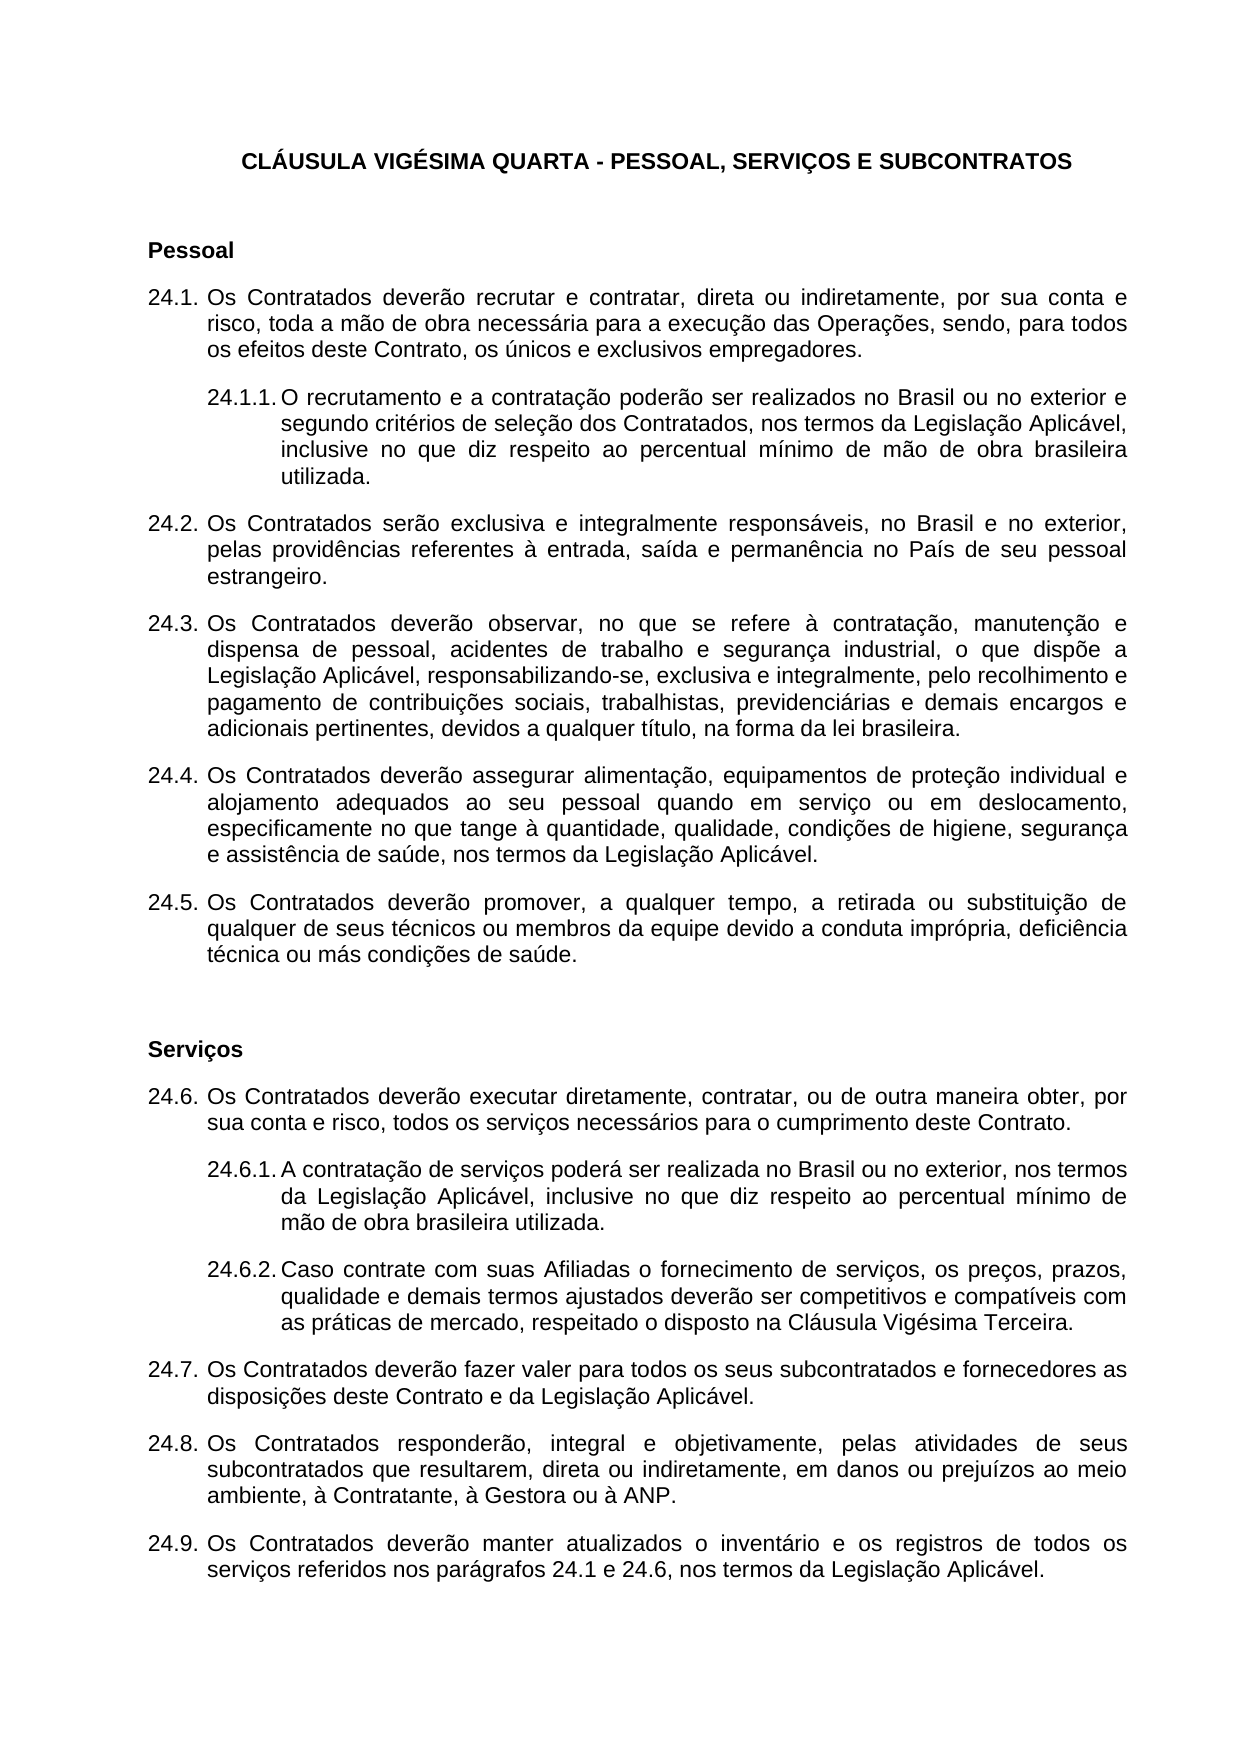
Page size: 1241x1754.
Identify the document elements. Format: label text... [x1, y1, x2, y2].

text Caso contrate com suas Afiliadas o fornecimento de serviços, os preços, prazos, qualidade e demais termos ajustados deverão ser competitivos e compatíveis com as práticas de mercado, respeitado o disposto na Cláusula Vigésima Terceira. [207, 1256, 1128, 1335]
text O recrutamento e a contratação poderão ser realizados no Brasil ou no exterior e segundo critérios de seleção dos Contratados, nos termos da Legislação Aplicável, inclusive no que diz respeito ao percentual mínimo de mão de obra brasileira utilizada. [207, 384, 1128, 489]
text Pessoal [148, 237, 1128, 263]
list Os Contratados deverão executar diretamente, contratar, ou de outra maneira obter, por sua conta e risco, todos os serviços necessários para o cumprimento deste Contrato. [148, 1083, 1128, 1136]
text A contratação de serviços poderá ser realizada no Brasil ou no exterior, nos termos da Legislação Aplicável, inclusive no que diz respeito ao percentual mínimo de mão de obra brasileira utilizada. [207, 1156, 1128, 1236]
text Os Contratados deverão manter atualizados o inventário e os registros de todos os serviços referidos nos parágrafos 24.1 e 24.6, nos termos da Legislação Aplicável. [148, 1530, 1128, 1582]
text Os Contratados deverão fazer valer para todos os seus subcontratados e fornecedores as disposições deste Contrato e da Legislação Aplicável. [148, 1356, 1128, 1409]
text Os Contratados deverão recrutar e contratar, direta ou indiretamente, por sua conta e risco, toda a mão de obra necessária para a execução das Operações, sendo, para todos os efeitos deste Contrato, os únicos e exclusivos empregadores. [148, 284, 1128, 363]
text Serviços [148, 1036, 1128, 1062]
text Cláusula Vigésima Quarta - Pessoal, Serviços e Subcontratos [148, 148, 1128, 174]
text Os Contratados responderão, integral e objetivamente, pelas atividades de seus subcontratados que resultarem, direta ou indiretamente, em danos ou prejuízos ao meio ambiente, à Contratante, à Gestora ou à ANP. [148, 1430, 1128, 1509]
text Os Contratados serão exclusiva e integralmente responsáveis, no Brasil e no exterior, pelas providências referentes à entrada, saída e permanência no País de seu pessoal estrangeiro. [148, 510, 1128, 589]
text Os Contratados deverão assegurar alimentação, equipamentos de proteção individual e alojamento adequados ao seu pessoal quando em serviço ou em deslocamento, especificamente no que tange à quantidade, qualidade, condições de higiene, segurança e assistência de saúde, nos termos da Legislação Aplicável. [148, 762, 1128, 868]
text Os Contratados deverão observar, no que se refere à contratação, manutenção e dispensa de pessoal, acidentes de trabalho e segurança industrial, o que dispõe a Legislação Aplicável, responsabilizando-se, exclusiva e integralmente, pelo recolhimento e pagamento de contribuições sociais, trabalhistas, previdenciárias e demais encargos e adicionais pertinentes, devidos a qualquer título, na forma da lei brasileira. [148, 610, 1128, 742]
text Os Contratados deverão promover, a qualquer tempo, a retirada ou substituição de qualquer de seus técnicos ou membros da equipe devido a conduta imprópria, deficiência técnica ou más condições de saúde. [148, 889, 1128, 968]
